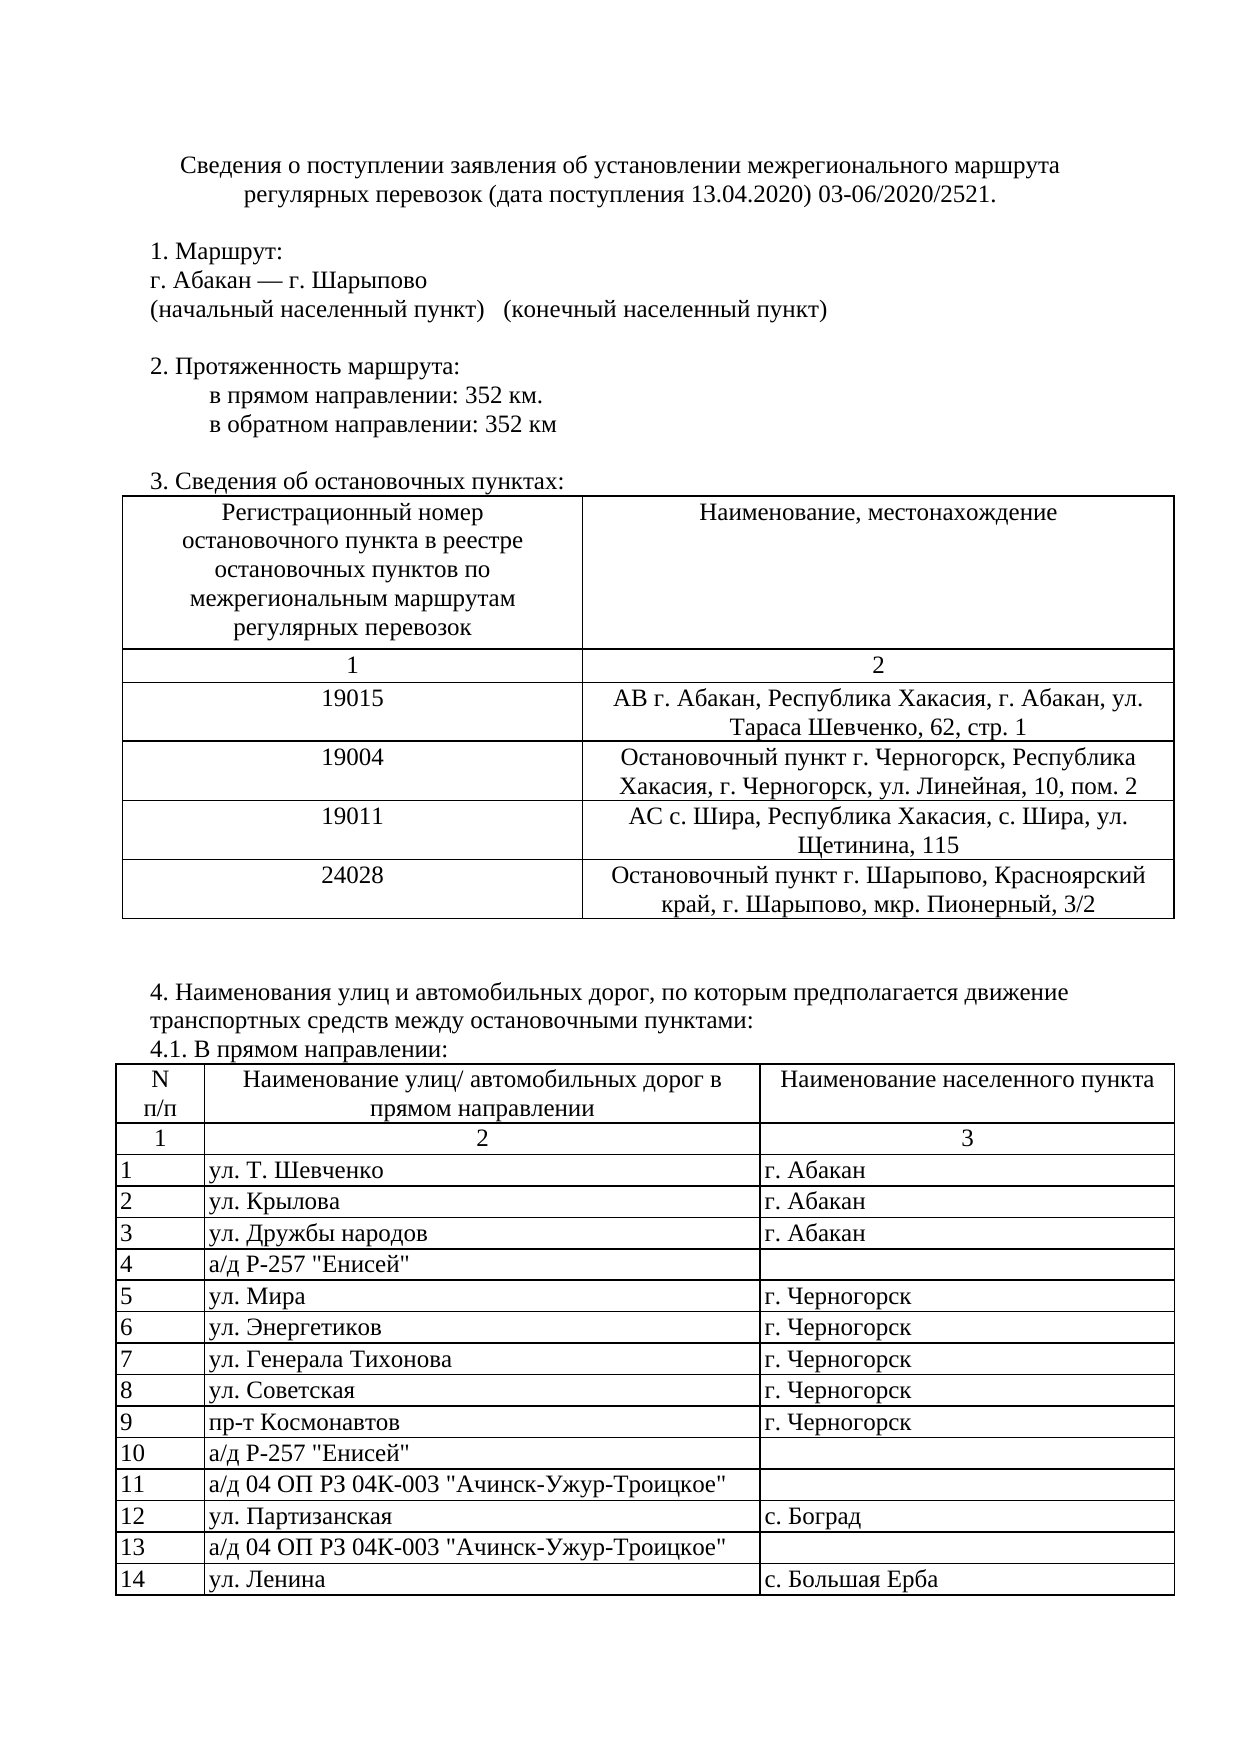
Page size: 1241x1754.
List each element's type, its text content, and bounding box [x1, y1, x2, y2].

table_cell 14 [117, 1564, 204, 1594]
table_cell 1 [117, 1155, 204, 1185]
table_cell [205, 1470, 759, 1499]
table_cell ул. Генерала Тихонова [205, 1344, 759, 1374]
table_cell 19004 [123, 742, 582, 799]
table_cell 2 [583, 650, 1173, 681]
table_cell 8 [117, 1375, 204, 1405]
text г. Абакан — г. Шарыпово [150, 265, 1090, 294]
table_cell ул. Партизанская [205, 1501, 759, 1531]
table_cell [205, 1533, 759, 1562]
table_cell 24028 [123, 860, 582, 918]
table_cell [761, 1533, 1174, 1562]
table_cell г. Черногорск [761, 1375, 1174, 1405]
table_cell 12 [117, 1501, 204, 1531]
table_cell г. Черногорск [761, 1281, 1174, 1311]
table_cell 1 [117, 1124, 204, 1153]
table_header Наименование, местонахождение [583, 497, 1173, 648]
table_cell 1 [123, 650, 582, 681]
table_cell г. Абакан [761, 1218, 1174, 1248]
text (начальный населенный пункт) (конечный населенный пункт) [150, 294, 1090, 322]
table_cell ул. Дружбы народов [205, 1218, 759, 1248]
table_cell ул. Ленина [205, 1564, 759, 1594]
table_cell 2 [117, 1187, 204, 1216]
table_cell 19015 [123, 683, 582, 740]
table_cell ул. Советская [205, 1375, 759, 1405]
table_cell 5 [117, 1281, 204, 1311]
table_cell пр-т Космонавтов [205, 1407, 759, 1437]
table_cell а/д Р-257 "Енисей" [205, 1250, 759, 1279]
table_cell г. Черногорск [761, 1407, 1174, 1437]
table_cell [761, 1438, 1174, 1468]
table_cell Остановочный пункт г. Шарыпово, Красноярский край, г. Шарыпово, мкр. Пионерный, 3/2 [583, 860, 1173, 918]
text в прямом направлении: 352 км. [150, 380, 1090, 409]
table_cell 11 [117, 1470, 204, 1499]
table_cell ул. Мира [205, 1281, 759, 1311]
table_cell г. Черногорск [761, 1312, 1174, 1342]
table_cell АВ г. Абакан, Республика Хакасия, г. Абакан, ул. Тараса Шевченко, 62, стр. 1 [583, 683, 1173, 740]
table_cell а/д Р-257 "Енисей" [205, 1438, 759, 1468]
text в обратном направлении: 352 км [150, 409, 1090, 437]
text 4.1. В прямом направлении: [150, 1034, 1090, 1063]
table_cell 3 [117, 1218, 204, 1248]
text 3. Сведения об остановочных пунктах: [150, 466, 1090, 495]
table_cell 6 [117, 1312, 204, 1342]
text 2. Протяженность маршрута: [150, 351, 1090, 380]
text 4. Наименования улиц и автомобильных дорог, по которым предполагается движение транспортных средств между остановочными пунктами: [150, 977, 1090, 1034]
table_cell 3 [761, 1124, 1174, 1153]
table_cell ул. Энергетиков [205, 1312, 759, 1342]
table_cell [761, 1470, 1174, 1499]
table_header Наименование населенного пункта [761, 1065, 1174, 1122]
table_cell 7 [117, 1344, 204, 1374]
table_cell г. Абакан [761, 1155, 1174, 1185]
table_cell 19011 [123, 801, 582, 858]
table_header Регистрационный номер остановочного пункта в реестре остановочных пунктов по межрегиональным маршрутам регулярных перевозок [123, 497, 582, 648]
table_cell [761, 1250, 1174, 1279]
table_cell 13 [117, 1533, 204, 1562]
table_cell с. Большая Ерба [761, 1564, 1174, 1594]
table_cell г. Абакан [761, 1187, 1174, 1216]
table_cell АС с. Шира, Республика Хакасия, с. Шира, ул. Щетинина, 115 [583, 801, 1173, 858]
table_cell с. Боград [761, 1501, 1174, 1531]
table_cell 10 [117, 1438, 204, 1468]
table_cell ул. Т. Шевченко [205, 1155, 759, 1185]
table_cell Остановочный пункт г. Черногорск, Республика Хакасия, г. Черногорск, ул. Линейная, 10, пом. 2 [583, 742, 1173, 799]
table_cell г. Черногорск [761, 1344, 1174, 1374]
table_header Наименование улиц/ автомобильных дорог в прямом направлении [205, 1065, 759, 1122]
text 1. Маршрут: [150, 236, 1090, 265]
table_cell 4 [117, 1250, 204, 1279]
table_header N п/п [117, 1065, 204, 1122]
table_cell 9 [117, 1407, 204, 1437]
table_cell ул. Крылова [205, 1187, 759, 1216]
text Сведения о поступлении заявления об установлении межрегионального маршрута регулярных перевозок (дата поступления 13.04.2020) 03-06/2020/2521. [150, 150, 1090, 207]
table_cell 2 [205, 1124, 759, 1153]
